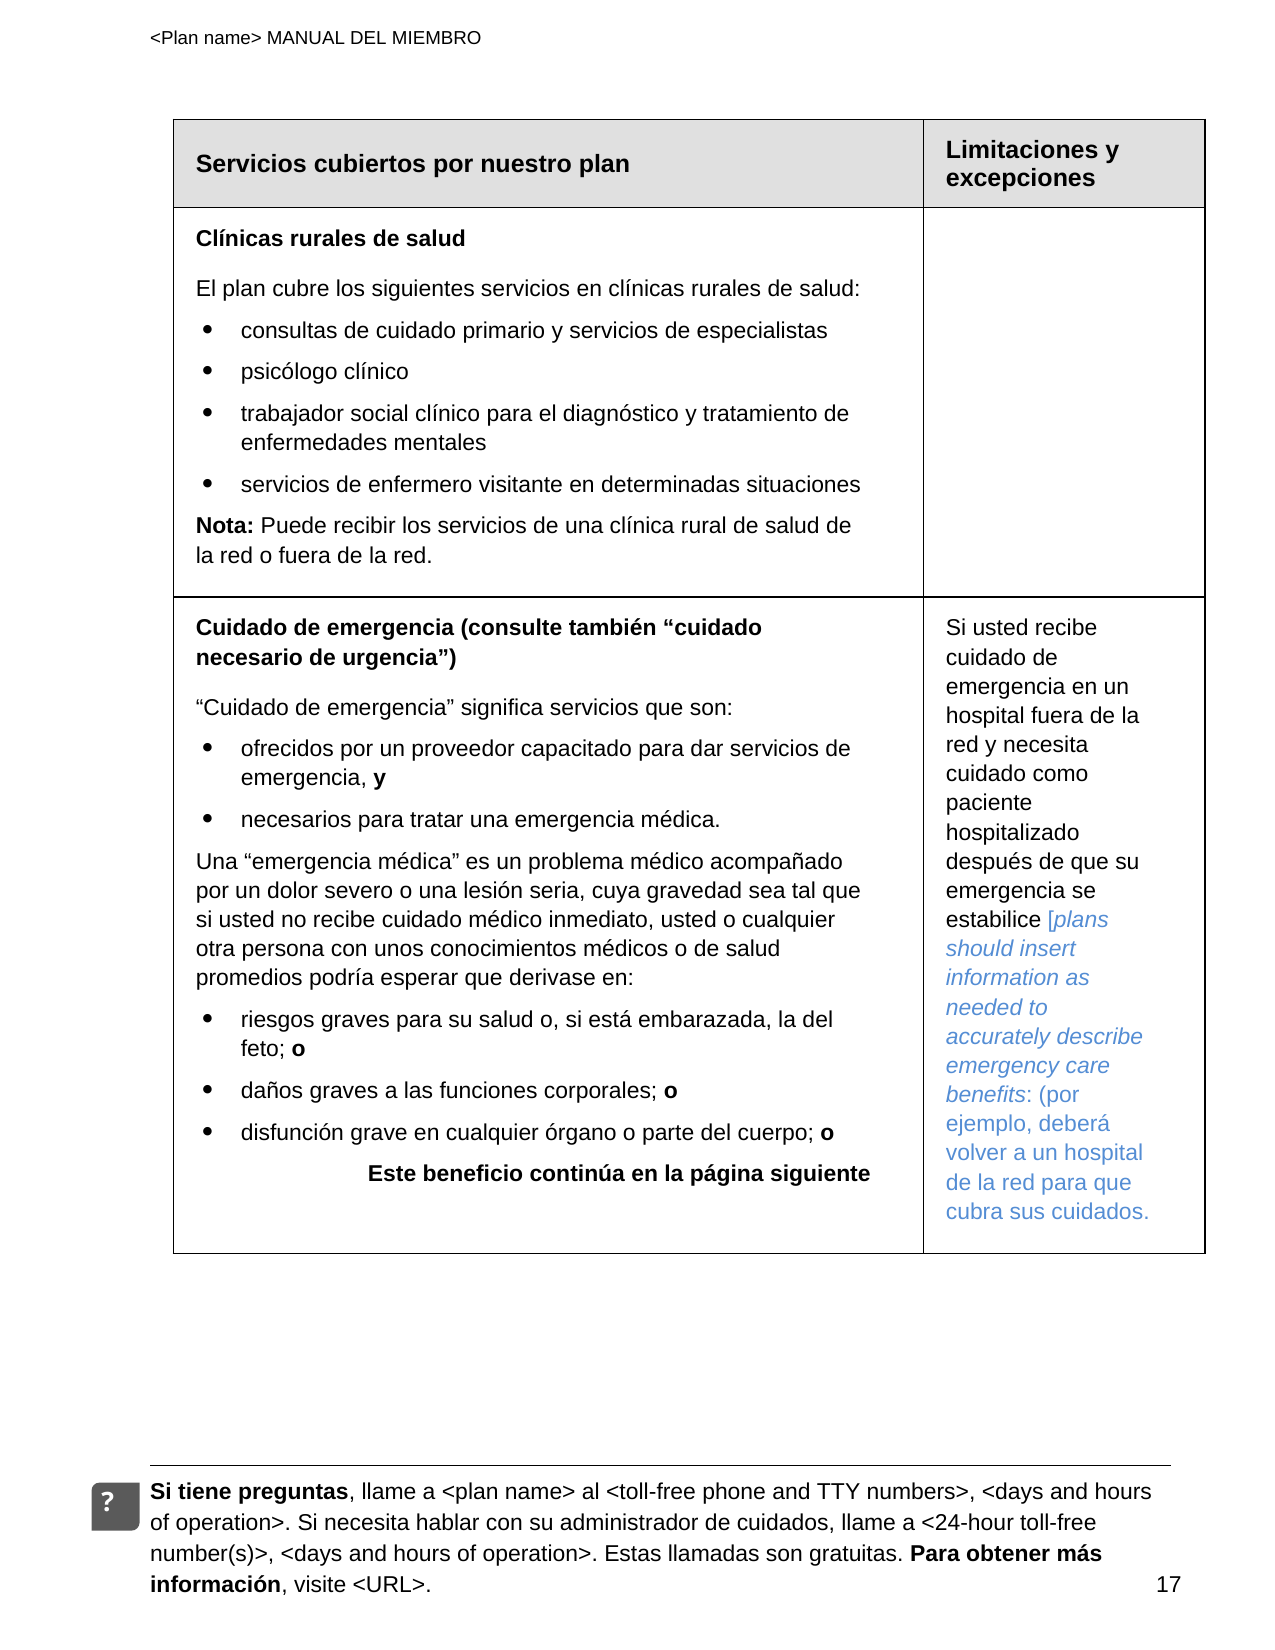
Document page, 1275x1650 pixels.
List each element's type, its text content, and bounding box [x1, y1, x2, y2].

table_cell Si usted recibe cuidado de emergencia en un hospital fuera de la red y necesita cuidado como paciente hospitalizado después de que su emergencia se estabilice [plans should insert information as needed to accurately describe emergency care benefits: (por ejemplo, deberá volver a un hospital de la red para que cubra sus cuidados. [924, 598, 1204, 1252]
table_cell [924, 208, 1204, 596]
table_header Servicios cubiertos por nuestro plan [174, 120, 923, 207]
table_header Limitaciones y excepciones [924, 120, 1204, 207]
table_cell Clínicas rurales de salud El plan cubre los siguientes servicios en clínicas rurales de salud: consultas de cuidado primario y servicios de especialistas psicólogo clínico trabajador social clínico para el diagnóstico y tratamiento de enfermedades mentales servicios de enfermero visitante en determinadas situaciones Nota: Puede recibir los servicios de una clínica rural de salud de la red o fuera de la red. [174, 208, 923, 596]
table_cell Cuidado de emergencia (consulte también “cuidado necesario de urgencia”) “Cuidado de emergencia” significa servicios que son: ofrecidos por un proveedor capacitado para dar servicios de emergencia, y necesarios para tratar una emergencia médica. Una “emergencia médica” es un problema médico acompañado por un dolor severo o una lesión seria, cuya gravedad sea tal que si usted no recibe cuidado médico inmediato, usted o cualquier otra persona con unos conocimientos médicos o de salud promedios podría esperar que derivase en: riesgos graves para su salud o, si está embarazada, la del feto; o daños graves a las funciones corporales; o disfunción grave en cualquier órgano o parte del cuerpo; o Este beneficio continúa en la página siguiente [174, 598, 923, 1252]
